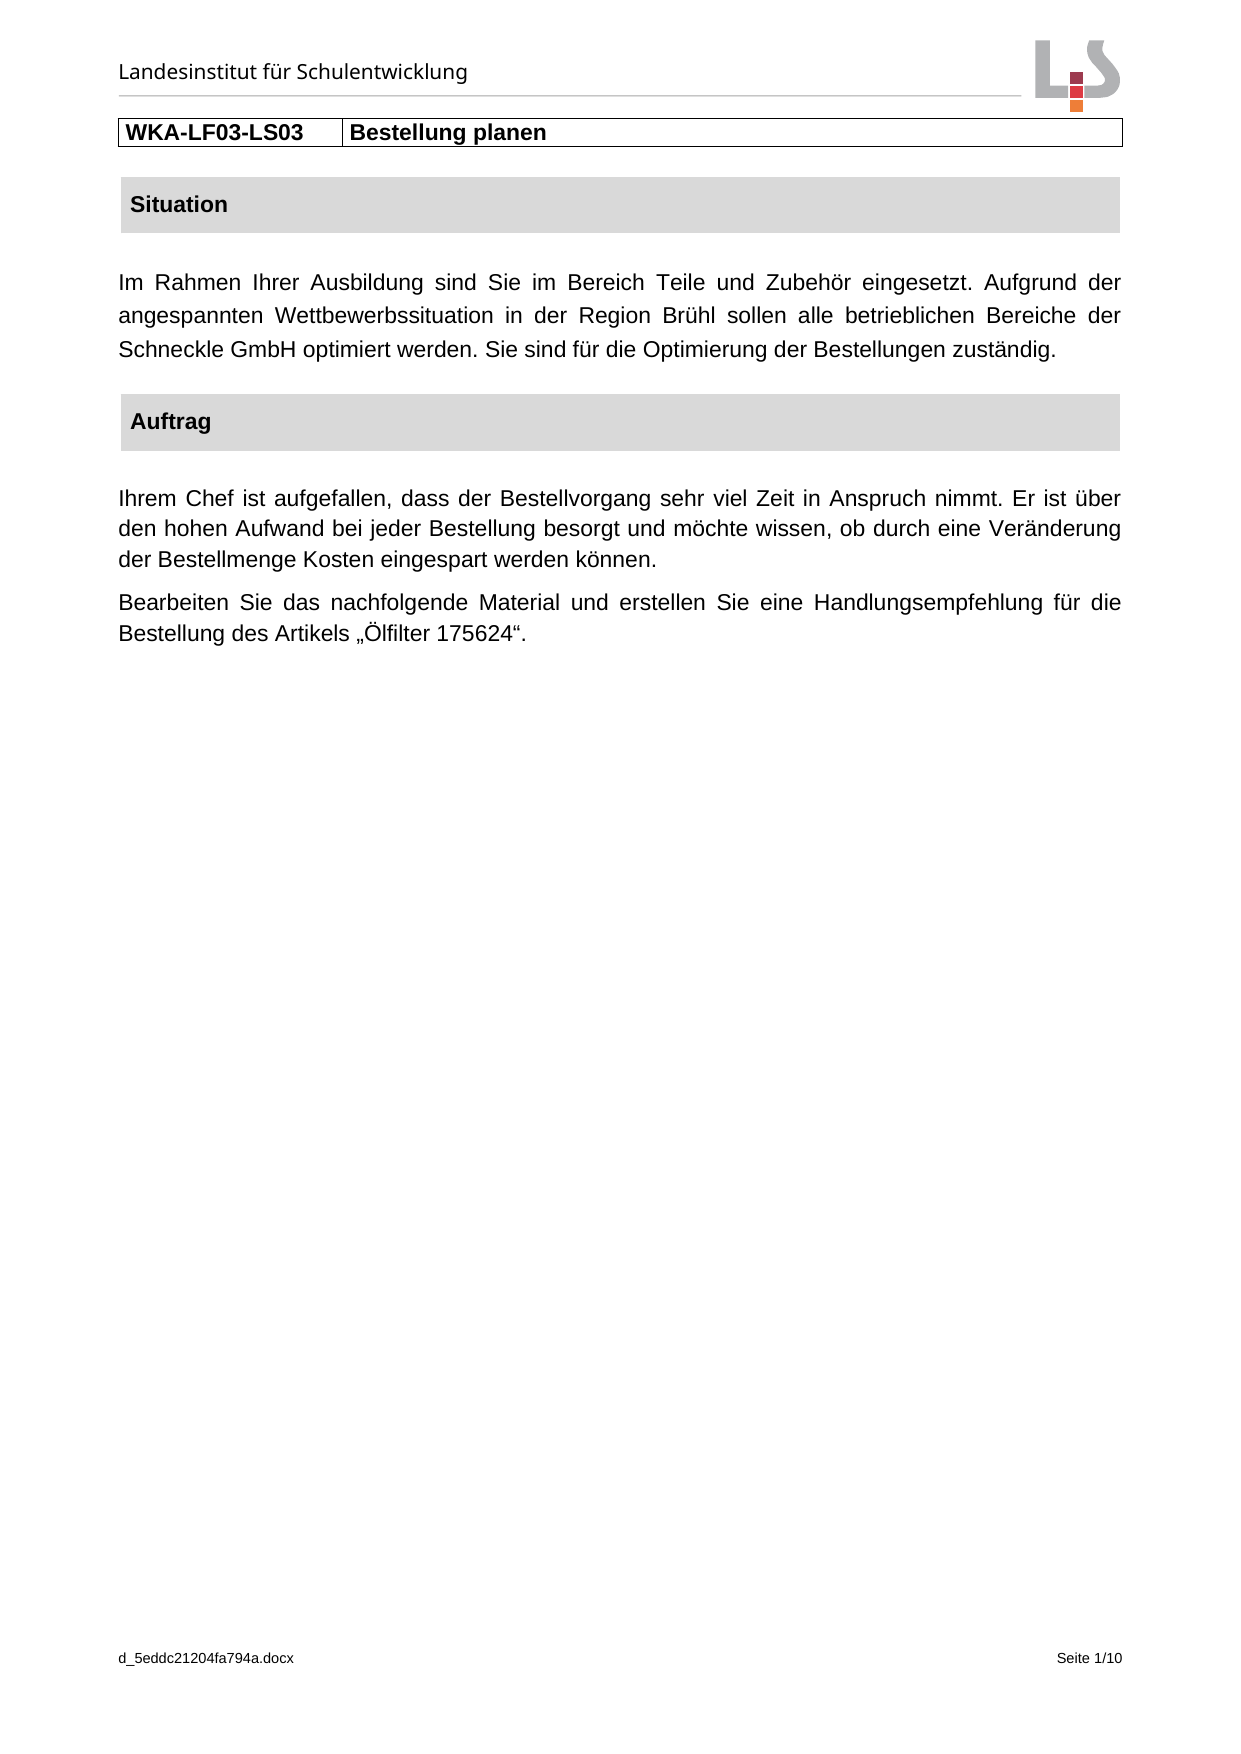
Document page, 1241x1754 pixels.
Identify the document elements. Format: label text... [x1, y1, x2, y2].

text Im Rahmen Ihrer Ausbildung sind Sie im Bereich Teile und Zubehör eingesetzt. Aufgrund der angespannten Wettbewerbssituation in der Region Brühl sollen alle betrieblichen Bereiche der Schneckle GmbH optimiert werden. Sie sind für die Optimierung der Bestellungen zuständig. [118, 264, 1122, 364]
table_header Bestellung planen [343, 119, 1122, 146]
text Auftrag [122, 395, 1119, 449]
list Bearbeiten Sie das nachfolgende Material und erstellen Sie eine Handlungsempfehlung für die Bestellung des Artikels „Ölfilter 175624“. [118, 586, 1122, 647]
list Ihrem Chef ist aufgefallen, dass der Bestellvorgang sehr viel Zeit in Anspruch nimmt. Er ist über den hohen Aufwand bei jeder Bestellung besorgt und möchte wissen, ob durch eine Veränderung der Bestellmenge Kosten eingespart werden können. [118, 481, 1122, 573]
table_header WKA-LF03-LS03 [119, 119, 342, 146]
text Situation [122, 178, 1119, 232]
